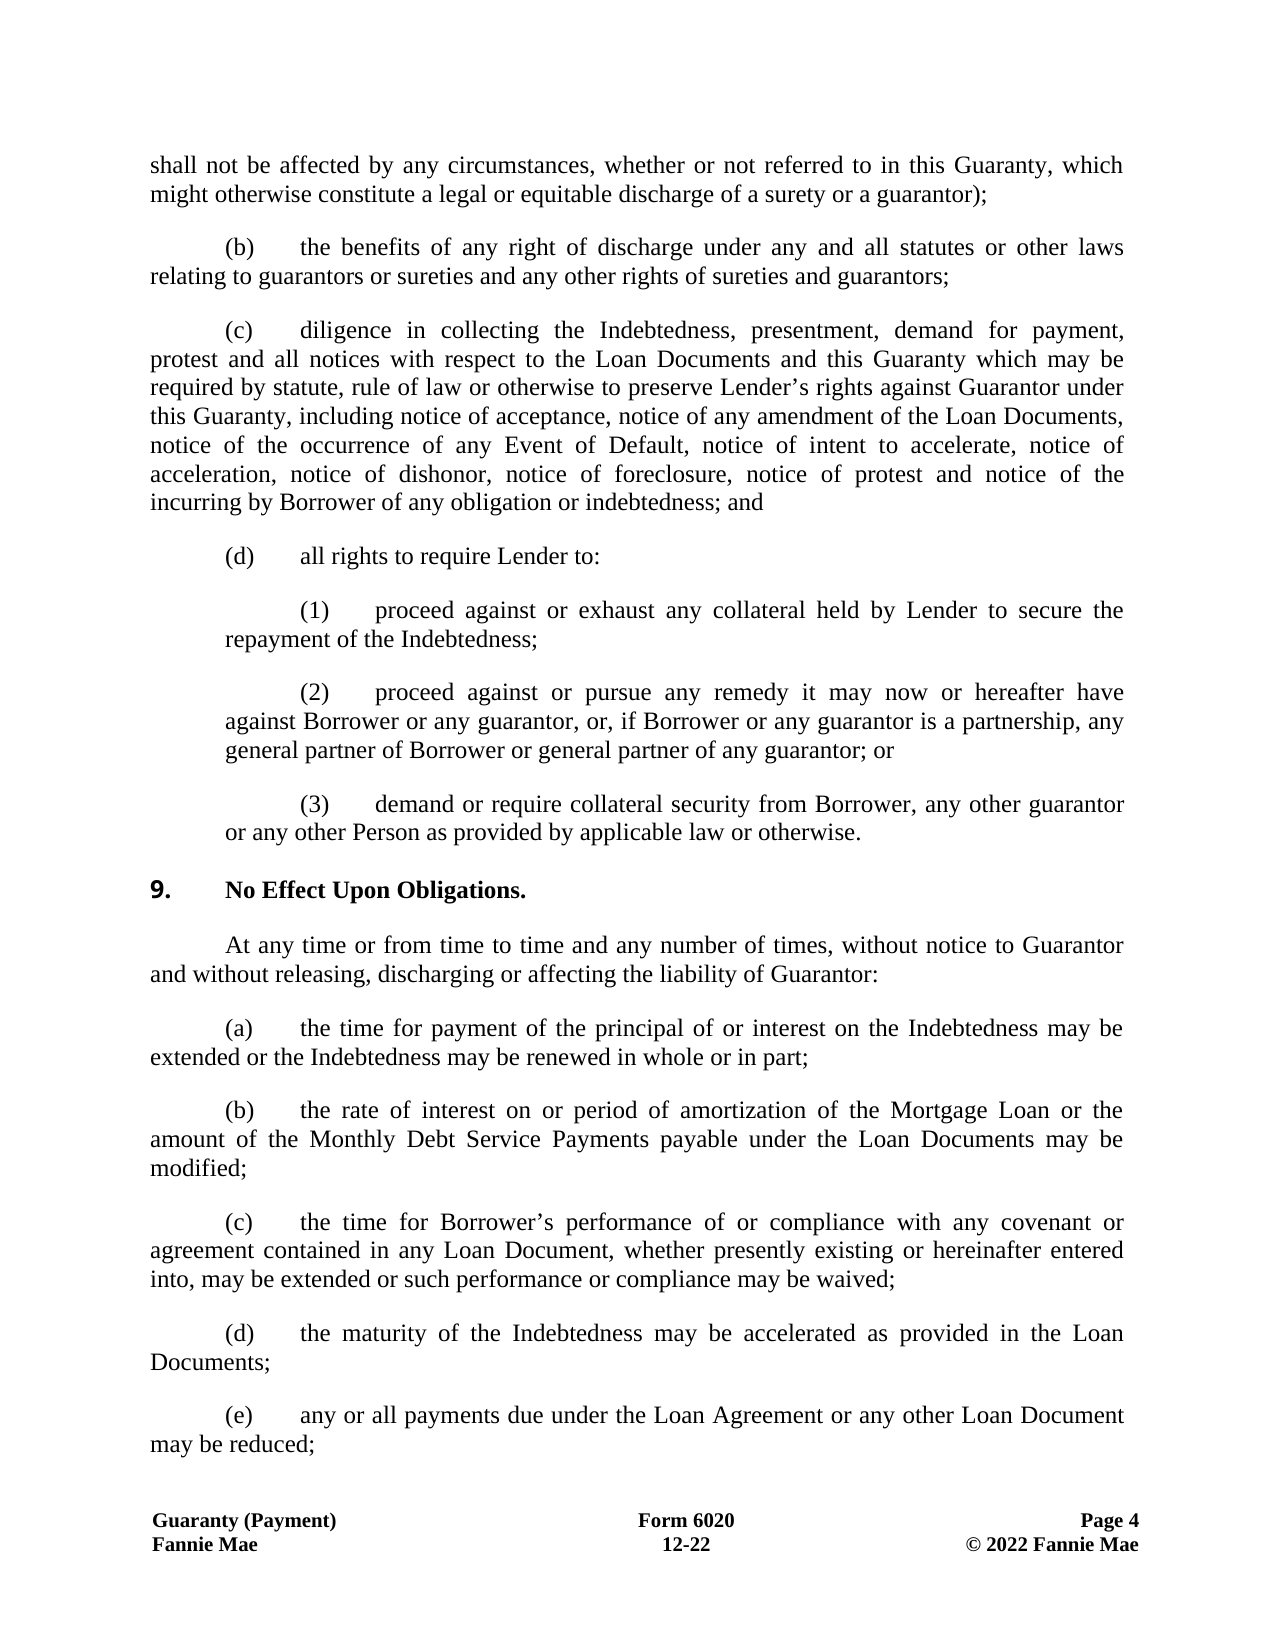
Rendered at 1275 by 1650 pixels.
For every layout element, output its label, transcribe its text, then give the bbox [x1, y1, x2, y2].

list proceed against or exhaust any collateral held by Lender to secure the repayment of the Indebtedness; [225, 595, 1125, 652]
list any or all payments due under the Loan Agreement or any other Loan Document may be reduced; [150, 1400, 1125, 1458]
list the benefits of any right of discharge under any and all statutes or other laws relating to guarantors or sureties and any other rights of sureties and guarantors; [150, 232, 1125, 290]
list the maturity of the Indebtedness may be accelerated as provided in the Loan Documents; [150, 1318, 1125, 1375]
text At any time or from time to time and any number of times, without notice to Guarantor and without releasing, discharging or affecting the liability of Guarantor: [150, 930, 1125, 988]
list the rate of interest on or period of amortization of the Mortgage Loan or the amount of the Monthly Debt Service Payments payable under the Loan Documents may be modified; [150, 1095, 1125, 1182]
list proceed against or pursue any remedy it may now or hereafter have against Borrower or any guarantor, or, if Borrower or any guarantor is a partnership, any general partner of Borrower or general partner of any guarantor; or [225, 677, 1125, 764]
list No Effect Upon Obligations. [150, 871, 1125, 905]
list demand or require collateral security from Borrower, any other guarantor or any other Person as provided by applicable law or otherwise. [225, 789, 1125, 846]
list diligence in collecting the Indebtedness, presentment, demand for payment, protest and all notices with respect to the Loan Documents and this Guaranty which may be required by statute, rule of law or otherwise to preserve Lender’s rights against Guarantor under this Guaranty, including notice of acceptance, notice of any amendment of the Loan Documents, notice of the occurrence of any Event of Default, notice of intent to accelerate, notice of acceleration, notice of dishonor, notice of foreclosure, notice of protest and notice of the incurring by Borrower of any obligation or indebtedness; and [150, 315, 1125, 516]
list all rights to require Lender to: [150, 541, 1125, 570]
list the time for payment of the principal of or interest on the Indebtedness may be extended or the Indebtedness may be renewed in whole or in part; [150, 1013, 1125, 1070]
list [150, 150, 1125, 207]
list the time for Borrower’s performance of or compliance with any covenant or agreement contained in any Loan Document, whether presently existing or hereinafter entered into, may be extended or such performance or compliance may be waived; [150, 1207, 1125, 1293]
